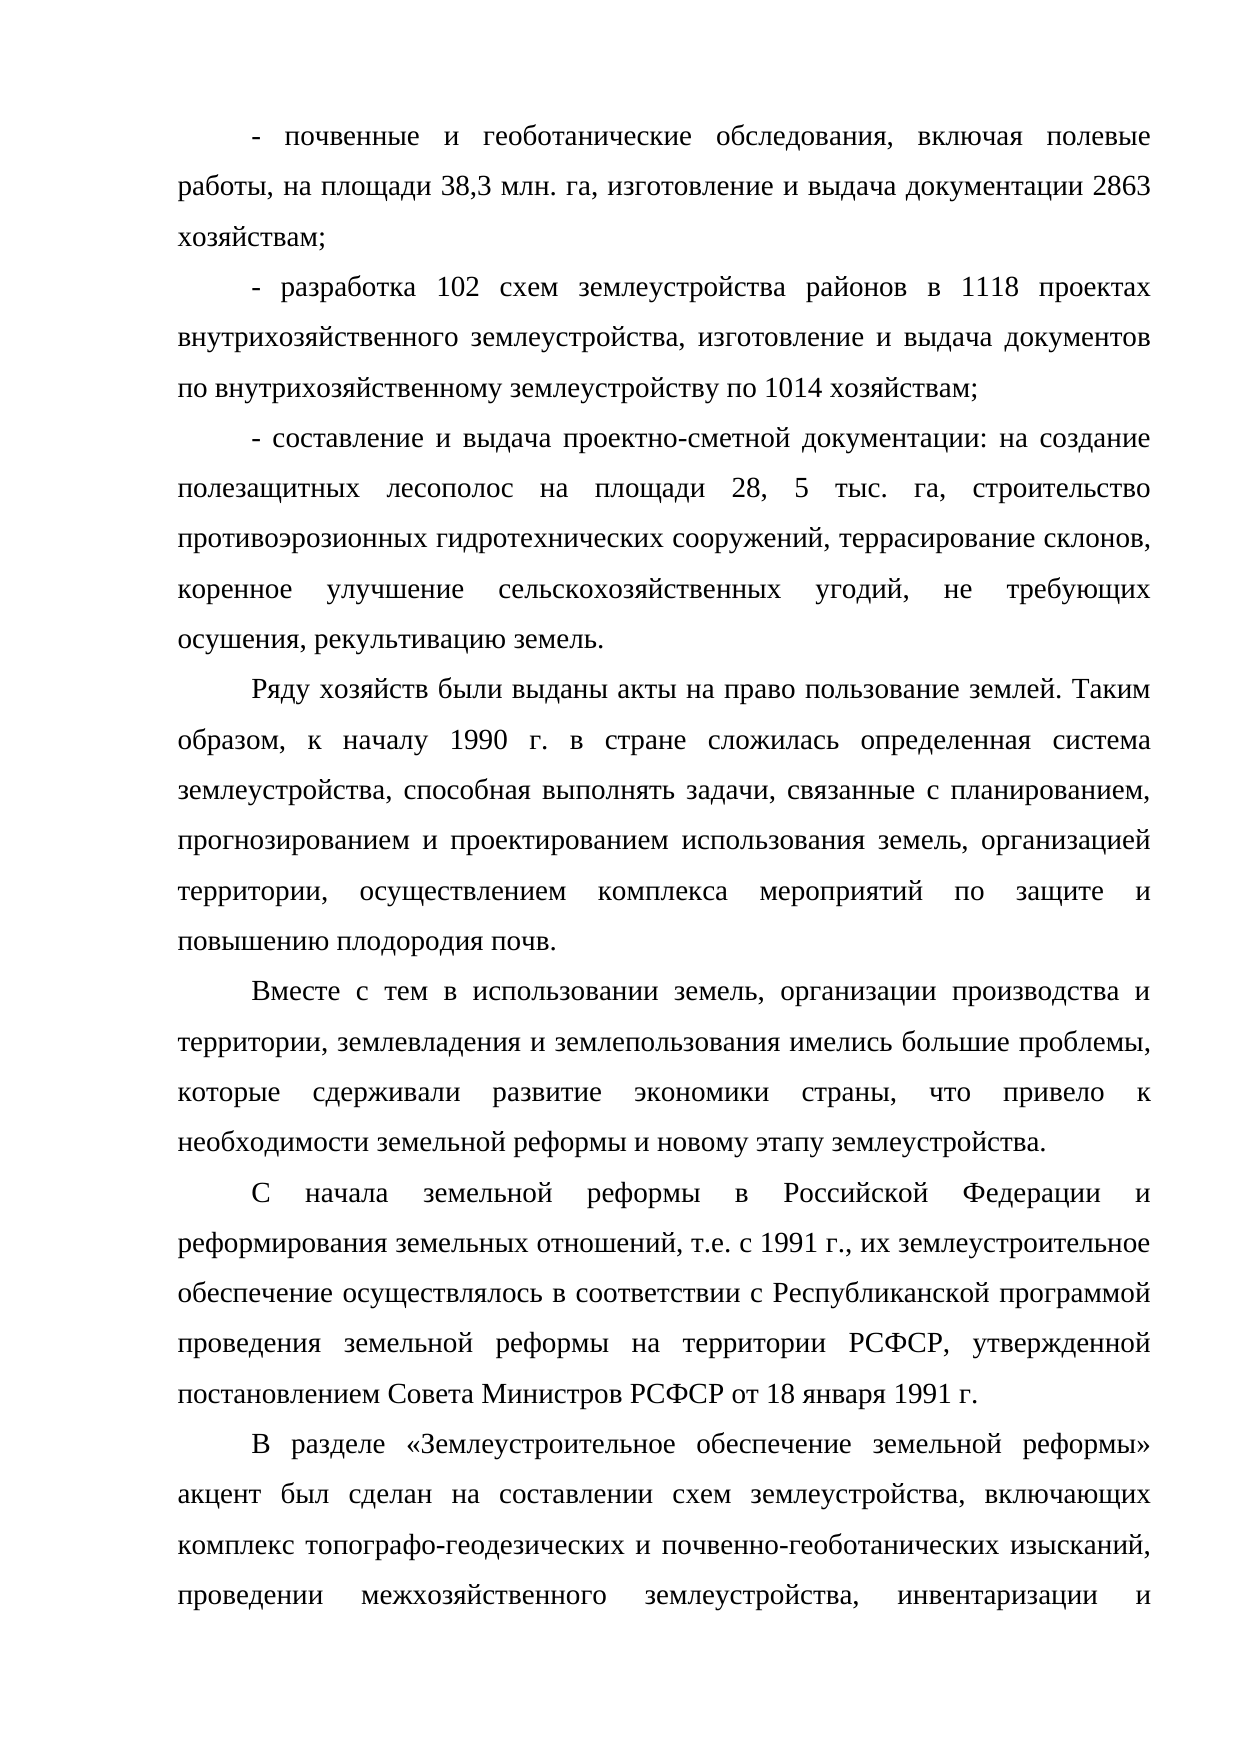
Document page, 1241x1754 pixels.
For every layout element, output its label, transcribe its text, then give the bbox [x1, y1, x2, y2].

text Ряду хозяйств были выданы акты на право пользование землей. Таким образом, к началу . в стране сложилась определенная система землеустройства, способная выполнять задачи, связанные с планированием, прогнозированием и проектированием использования земель, организацией территории, осуществлением комплекса мероприятий по защите и повышению плодородия почв. [177, 672, 1152, 957]
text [177, 1426, 1152, 1611]
text Вместе с тем в использовании земель, организации производства и территории, землевладения и землепользования имелись большие проблемы, которые сдерживали развитие экономики страны, что привело к необходимости земельной реформы и новому этапу землеустройства. [177, 973, 1152, 1158]
text - разработка 102 схем землеустройства районов в 1118 проектах внутрихозяйственного землеустройства, изготовление и выдача документов по внутрихозяйственному землеустройству по 1014 хозяйствам; [177, 269, 1152, 403]
text С начала земельной реформы в Российской Федерации и реформирования земельных отношений, т.е. с ., их землеустроительное обеспечение осуществлялось в соответствии с Республиканской программой проведения земельной реформы на территории РСФСР, утвержденной постановлением Совета Министров РСФСР от 18 января . [177, 1175, 1152, 1409]
text - составление и выдача проектно-сметной документации: на создание полезащитных лесополос на площади 28, 5 тыс. га, строительство противоэрозионных гидротехнических сооружений, террасирование склонов, коренное улучшение сельскохозяйственных угодий, не требующих осушения, рекультивацию земель. [177, 420, 1152, 655]
text - почвенные и геоботанические обследования, включая полевые работы, на площади 38,3 млн. га, изготовление и выдача документации 2863 хозяйствам; [177, 118, 1152, 252]
